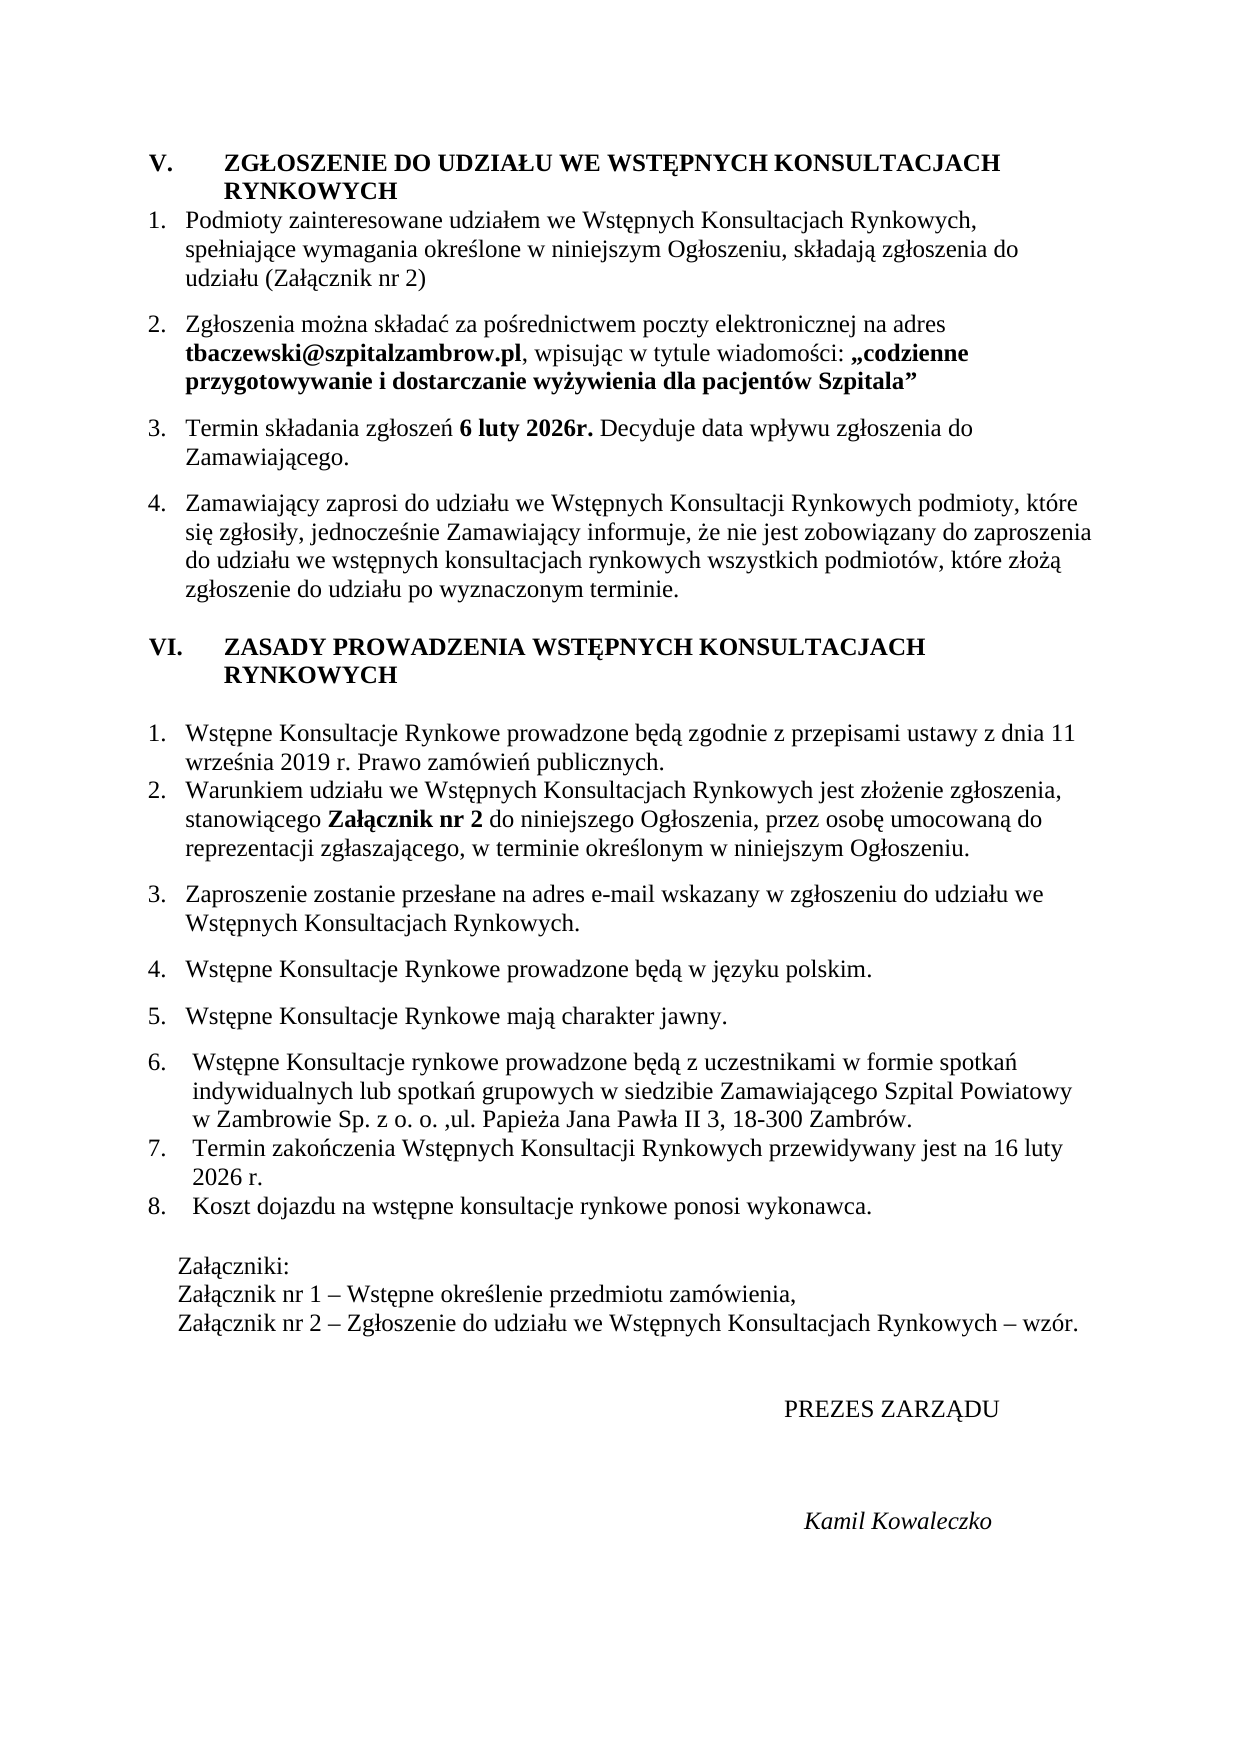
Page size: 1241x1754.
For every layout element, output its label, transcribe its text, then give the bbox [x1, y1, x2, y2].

list Załącznik nr 1 – Wstępne określenie przedmiotu zamówienia, [162, 1279, 1093, 1308]
list Załączniki: [162, 1251, 1093, 1279]
list ZGŁOSZENIE DO UDZIAŁU WE WSTĘPNYCH KONSULTACJACH RYNKOWYCH [149, 148, 1093, 205]
list Koszt dojazdu na wstępne konsultacje rynkowe ponosi wykonawca. [148, 1191, 1093, 1219]
list Wstępne Konsultacje Rynkowe prowadzone będą zgodnie z przepisami ustawy z dnia 11 września 2019 r. Prawo zamówień publicznych. [148, 718, 1093, 775]
list Termin składania zgłoszeń 6 luty 2026r. Decyduje data wpływu zgłoszenia do Zamawiającego. [148, 413, 1093, 470]
list Wstępne Konsultacje Rynkowe prowadzone będą w języku polskim. [148, 954, 1093, 983]
list Wstępne Konsultacje Rynkowe mają charakter jawny. [148, 1001, 1093, 1029]
list Zgłoszenia można składać za pośrednictwem poczty elektronicznej na adres tbaczewski@szpitalzambrow.pl, wpisując w tytule wiadomości: „codzienne przygotowywanie i dostarczanie wyżywienia dla pacjentów Szpitala” [148, 309, 1093, 395]
list Zamawiający zaprosi do udziału we Wstępnych Konsultacji Rynkowych podmioty, które się zgłosiły, jednocześnie Zamawiający informuje, że nie jest zobowiązany do zaproszenia do udziału we wstępnych konsultacjach rynkowych wszystkich podmiotów, które złożą zgłoszenie do udziału po wyznaczonym terminie. [148, 488, 1093, 603]
list Termin zakończenia Wstępnych Konsultacji Rynkowych przewidywany jest na 16 luty 2026 r. [148, 1133, 1093, 1191]
text Kamil Kowaleczko [148, 1506, 1093, 1534]
list Wstępne Konsultacje rynkowe prowadzone będą z uczestnikami w formie spotkań indywidualnych lub spotkań grupowych w siedzibie Zamawiającego Szpital Powiatowy w Zambrowie Sp. z o. o. ,ul. Papieża Jana Pawła II 3, 18-300 Zambrów. [148, 1047, 1093, 1133]
list Warunkiem udziału we Wstępnych Konsultacjach Rynkowych jest złożenie zgłoszenia, stanowiącego Załącznik nr 2 do niniejszego Ogłoszenia, przez osobę umocowaną do reprezentacji zgłaszającego, w terminie określonym w niniejszym Ogłoszeniu. [148, 775, 1093, 862]
list ZASADY PROWADZENIA WSTĘPNYCH KONSULTACJACH RYNKOWYCH [149, 632, 1093, 689]
list Podmioty zainteresowane udziałem we Wstępnych Konsultacjach Rynkowych, spełniające wymagania określone w niniejszym Ogłoszeniu, składają zgłoszenia do udziału (Załącznik nr 2) [148, 205, 1093, 291]
list Zaproszenie zostanie przesłane na adres e-mail wskazany w zgłoszeniu do udziału we Wstępnych Konsultacjach Rynkowych. [148, 879, 1093, 937]
list Załącznik nr 2 – Zgłoszenie do udziału we Wstępnych Konsultacjach Rynkowych – wzór. [162, 1308, 1093, 1337]
text PREZES ZARZĄDU [148, 1394, 1093, 1423]
